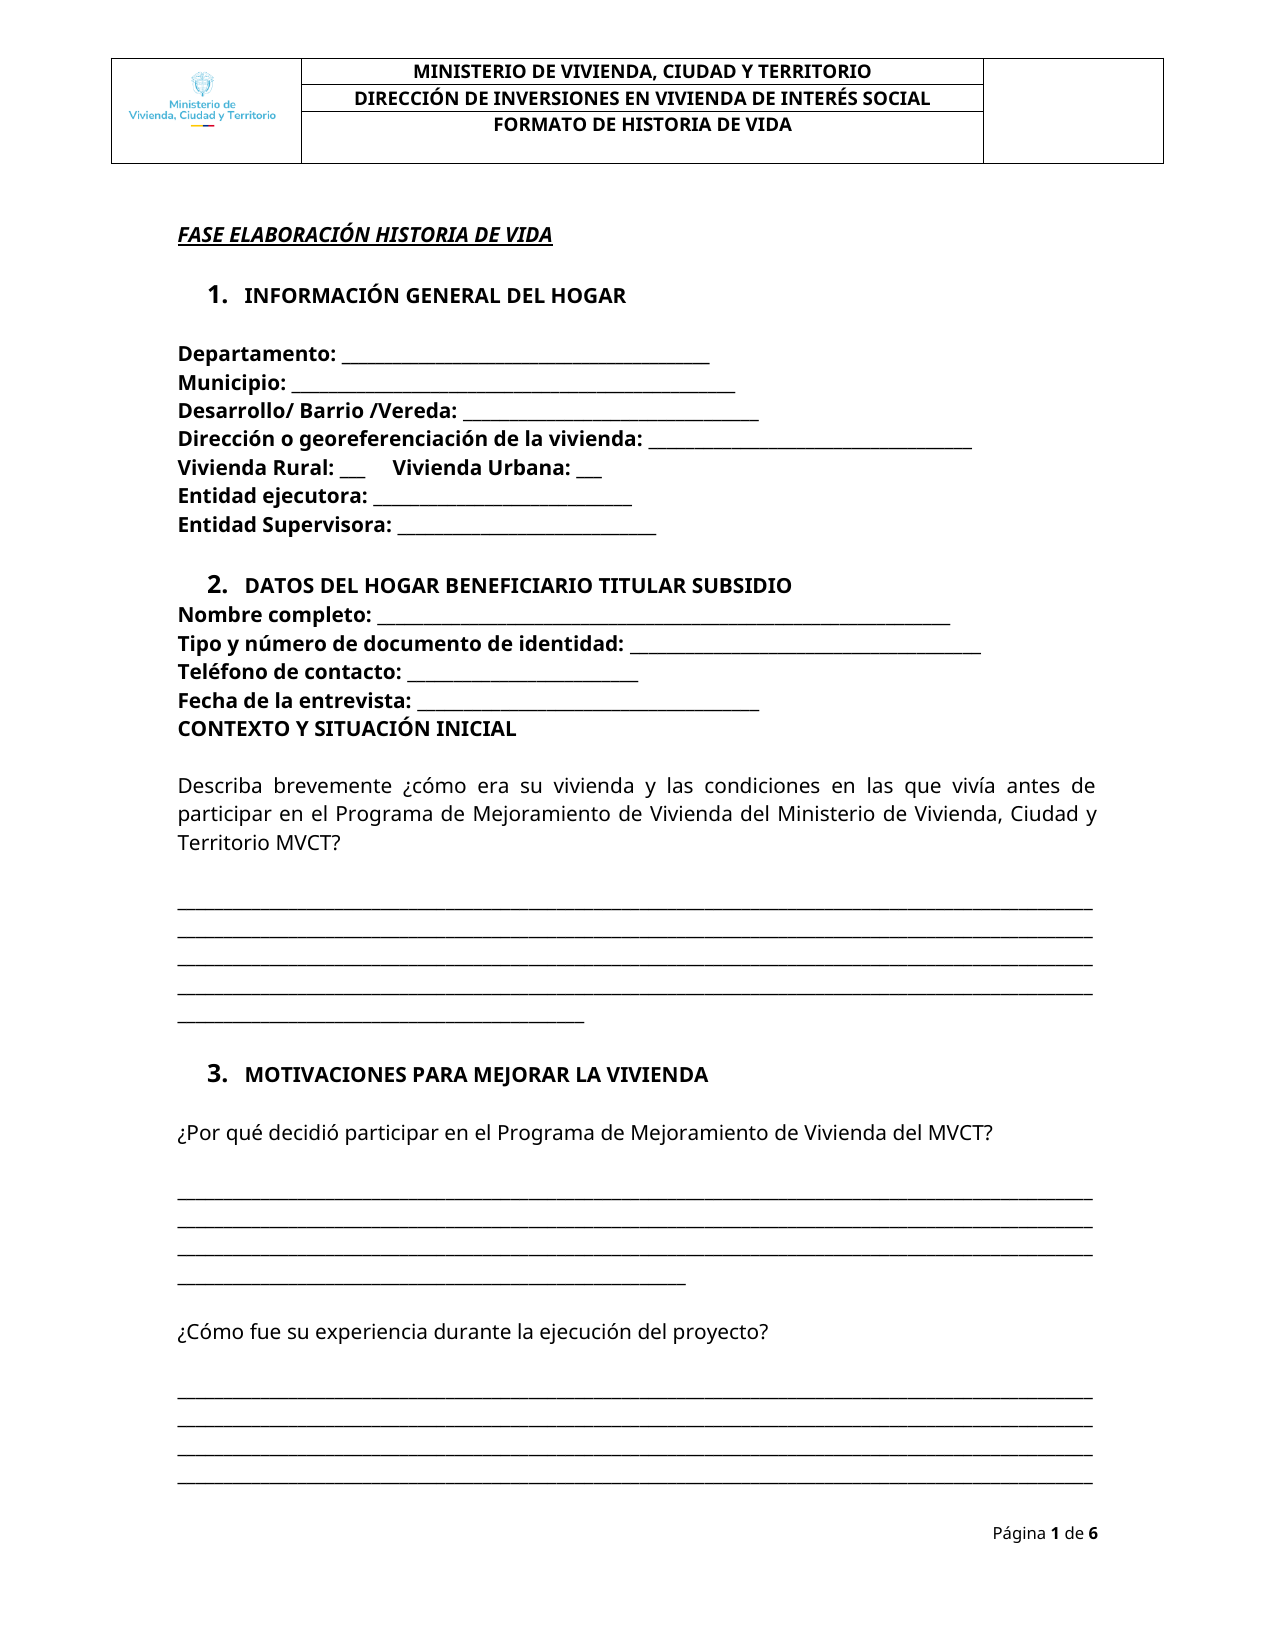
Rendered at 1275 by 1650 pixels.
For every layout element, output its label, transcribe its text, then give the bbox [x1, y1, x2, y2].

text CONTEXTO Y SITUACIÓN INICIAL [177, 714, 1098, 743]
text Teléfono de contacto: _________________________ [177, 657, 1098, 686]
text Describa brevemente ¿cómo era su vivienda y las condiciones en las que vivía antes de participar en el Programa de Mejoramiento de Vivienda del Ministerio de Vivienda, Ciudad y Territorio MVCT? [177, 771, 1098, 856]
list INFORMACIÓN GENERAL DEL HOGAR [207, 277, 1098, 311]
text Entidad Supervisora: ____________________________ [177, 510, 1098, 566]
text Tipo y número de documento de identidad: ______________________________________ [177, 629, 1098, 657]
text ¿Cómo fue su experiencia durante la ejecución del proyecto? [177, 1317, 1098, 1345]
picture [114, 69, 283, 129]
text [177, 1374, 1098, 1488]
text Dirección o georeferenciación de la vivienda: ___________________________________ [177, 424, 1098, 453]
list DATOS DEL HOGAR BENEFICIARIO TITULAR SUBSIDIO [207, 566, 1098, 600]
text Desarrollo/ Barrio /Vereda: ________________________________ [177, 396, 1098, 424]
text Entidad ejecutora: ____________________________ [177, 481, 1098, 510]
text ¿Por qué decidió participar en el Programa de Mejoramiento de Vivienda del MVCT? [177, 1118, 1098, 1146]
text FASE ELABORACIÓN HISTORIA DE VIDA [177, 220, 825, 248]
list MOTIVACIONES PARA MEJORAR LA VIVIENDA [207, 1055, 1098, 1089]
text Municipio: ________________________________________________ [177, 368, 1098, 396]
text Fecha de la entrevista: _____________________________________ [177, 686, 1098, 714]
text Nombre completo: ______________________________________________________________ [177, 600, 1098, 629]
text Vivienda Rural: ___ Vivienda Urbana: ___ [177, 453, 1098, 481]
text Departamento: ___________________________________________ [177, 339, 1098, 368]
